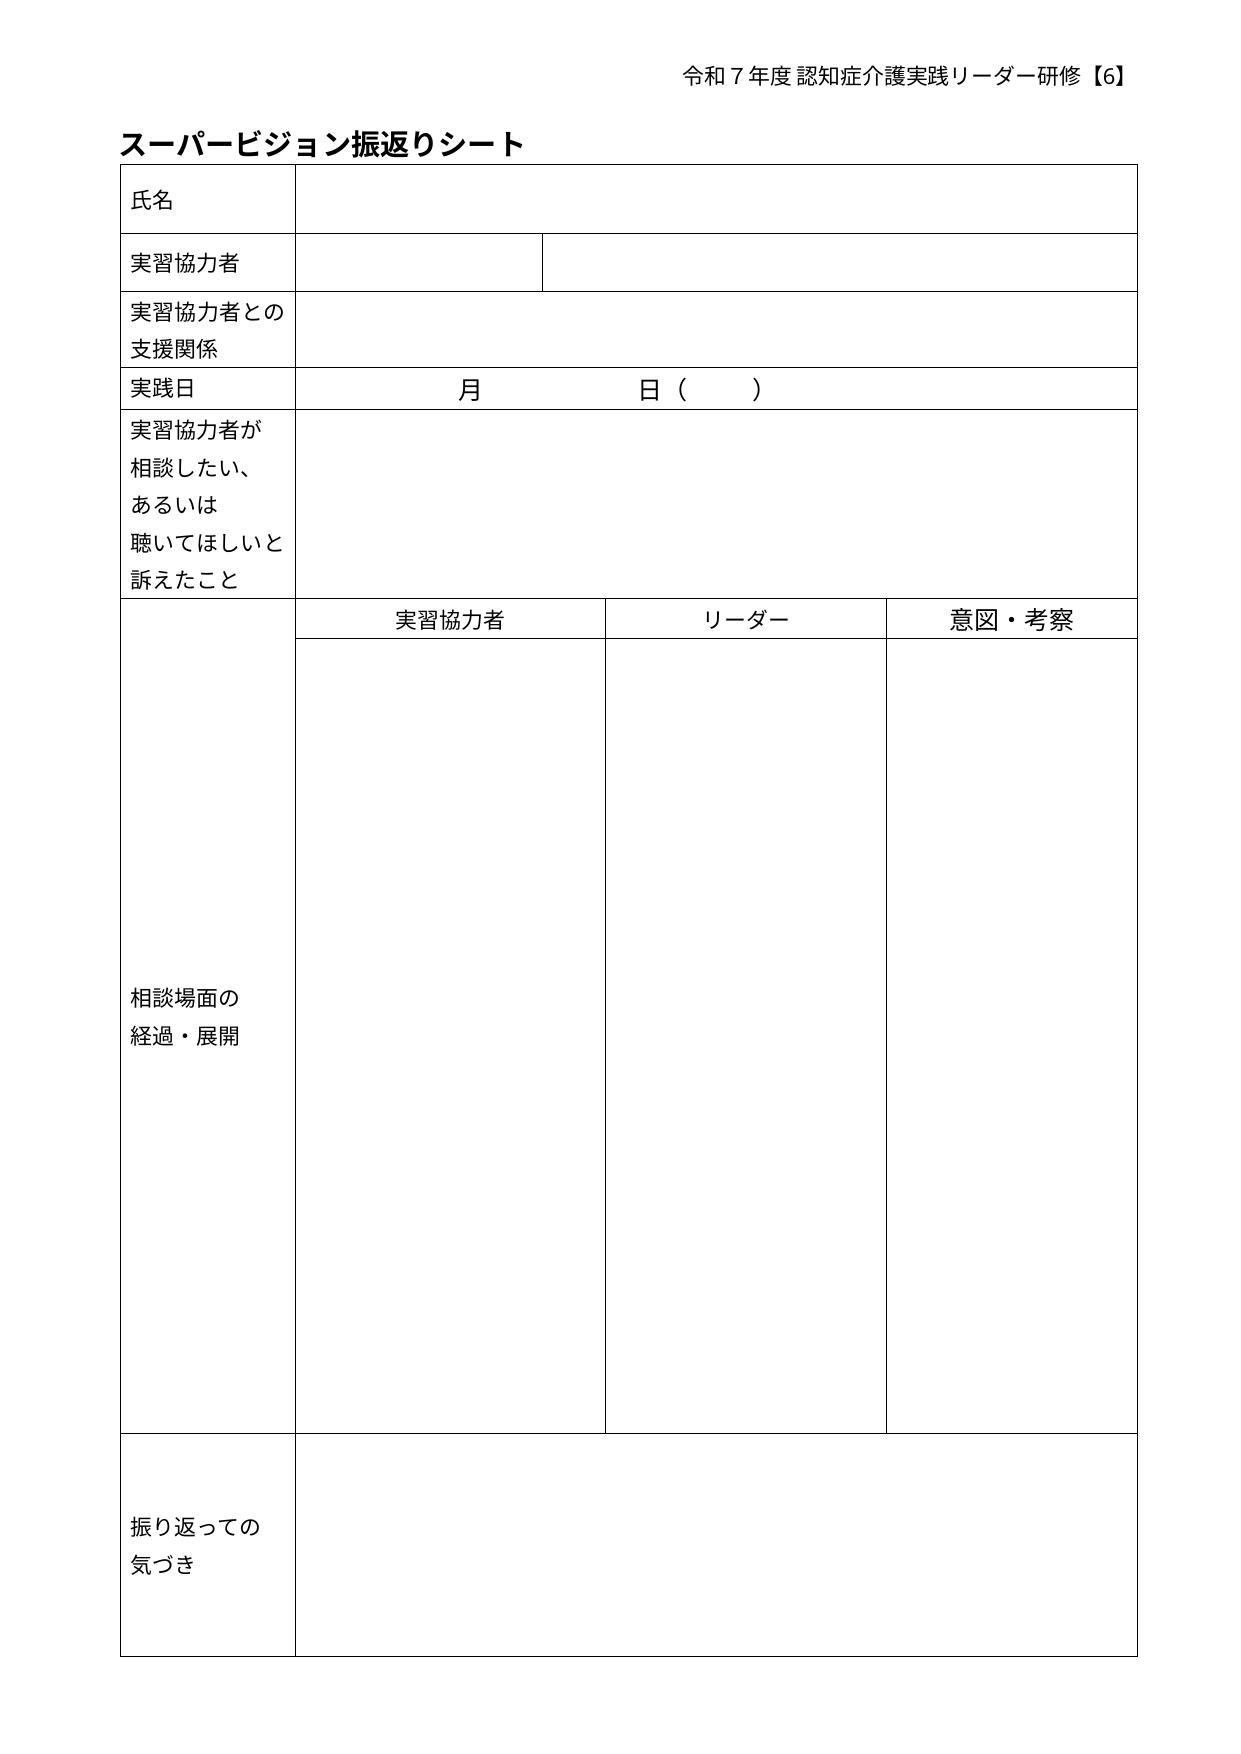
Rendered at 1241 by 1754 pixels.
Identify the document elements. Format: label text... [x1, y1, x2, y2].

table_cell [543, 234, 1137, 291]
table_cell 実習協力者が 相談したい、 あるいは 聴いてほしいと訴えたこと [121, 410, 295, 598]
table_cell [296, 292, 1137, 367]
table_cell [296, 639, 605, 1433]
table_cell [606, 639, 886, 1433]
table_header [296, 165, 1137, 233]
text スーパービジョン振返りシート [118, 122, 1122, 164]
table_cell 意図・考察 [887, 599, 1137, 638]
table_cell 振り返っての 気づき [121, 1434, 295, 1656]
table_cell 実習協力者 [121, 234, 295, 291]
table_cell 実践日 [121, 368, 295, 409]
table_header 氏名 [121, 165, 295, 233]
table_cell [296, 234, 542, 291]
table_cell 月 日（ ） [296, 368, 1137, 409]
table_cell 相談場面の 経過・展開 [121, 599, 295, 1433]
table_cell リーダー [606, 599, 886, 638]
table_cell [296, 1434, 1137, 1656]
table_cell 実習協力者との支援関係 [121, 292, 295, 367]
table_cell [296, 410, 1137, 598]
table_cell 実習協力者 [296, 599, 605, 638]
table_cell [887, 639, 1137, 1433]
